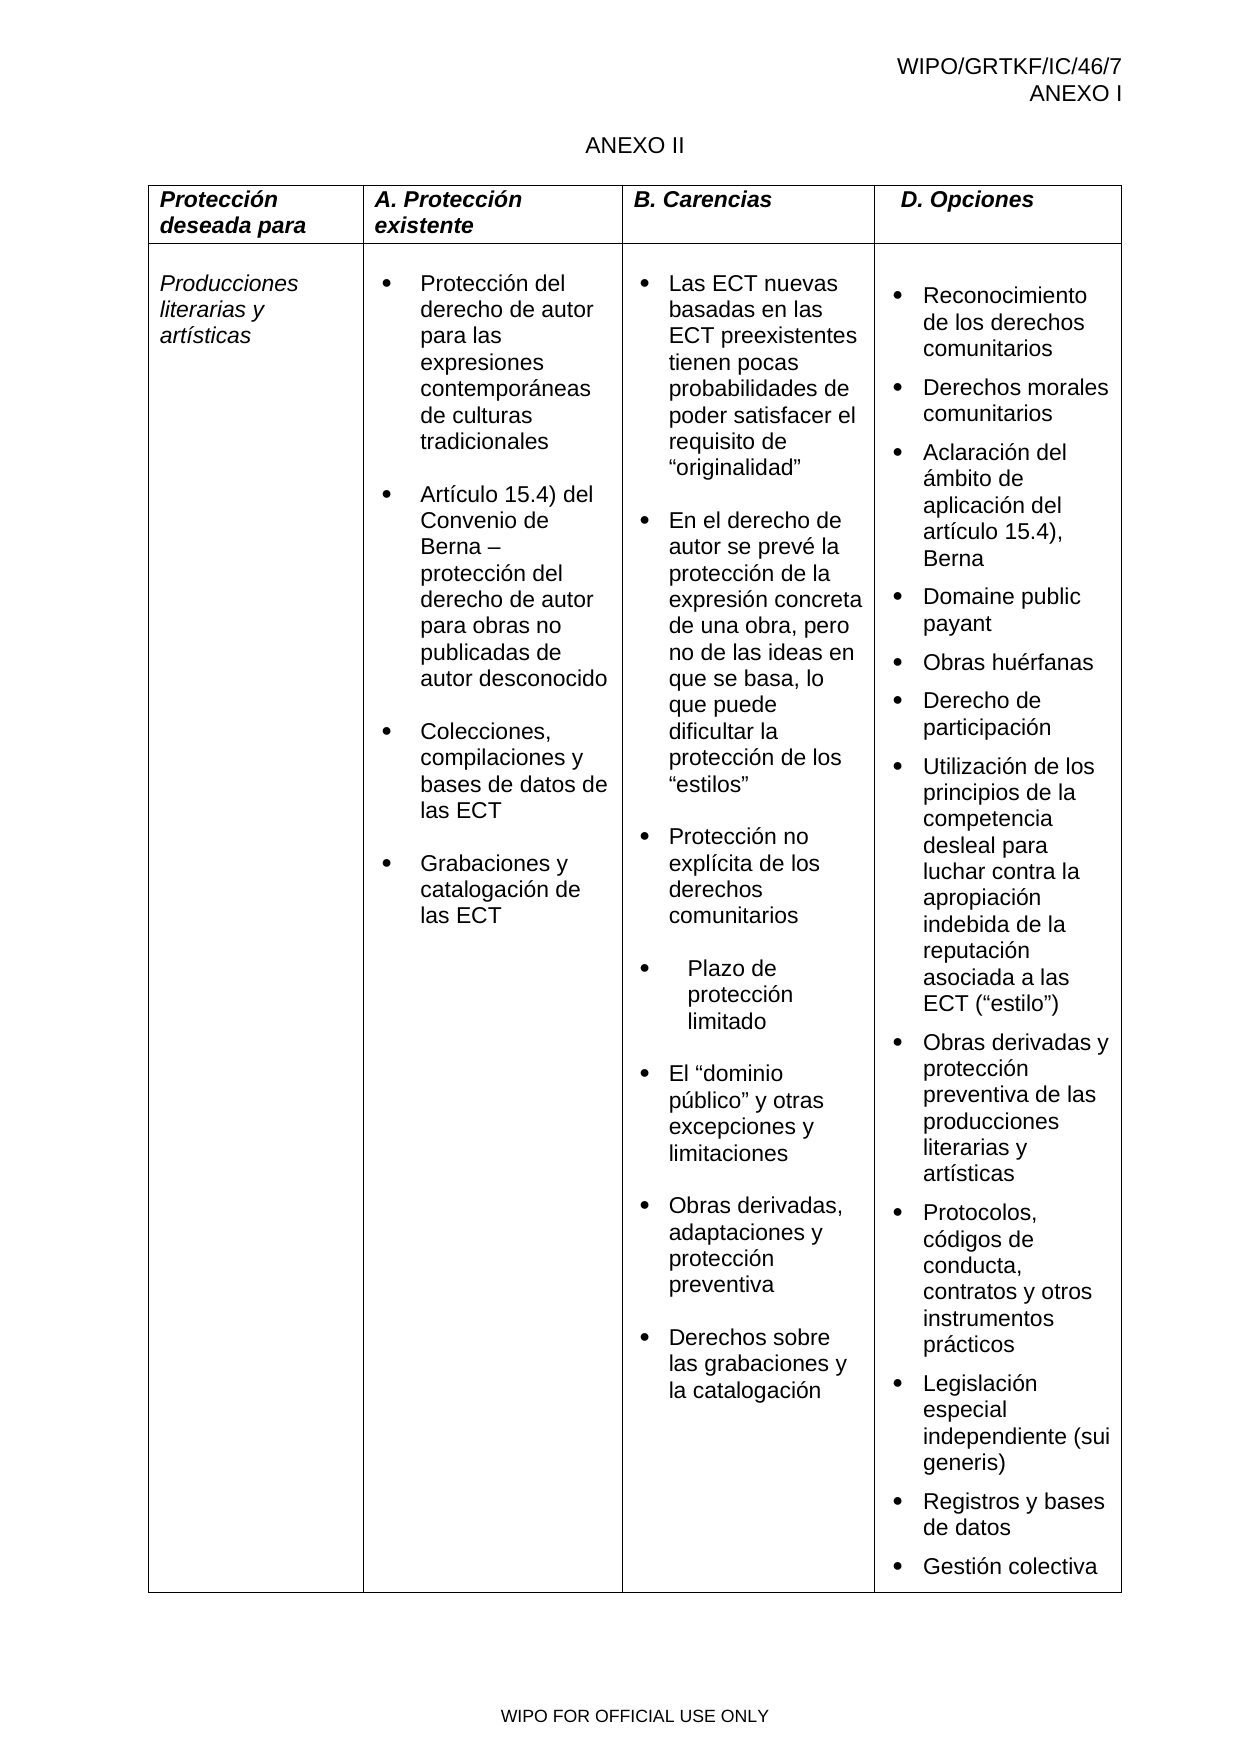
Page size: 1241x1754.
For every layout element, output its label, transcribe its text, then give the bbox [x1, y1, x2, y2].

table_cell Las ECT nuevas basadas en las ECT preexistentes tienen pocas probabilidades de poder satisfacer el requisito de “originalidad” En el derecho de autor se prevé la protección de la expresión concreta de una obra, pero no de las ideas en que se basa, lo que puede dificultar la protección de los “estilos” Protección no explícita de los derechos comunitarios Plazo de protección limitado El “dominio público” y otras excepciones y limitaciones Obras derivadas, adaptaciones y protección preventiva Derechos sobre las grabaciones y la catalogación [623, 244, 874, 1592]
text ANEXO II [148, 132, 1122, 158]
table_cell Protección del derecho de autor para las expresiones contemporáneas de culturas tradicionales Artículo 15.4) del Convenio de Berna – protección del derecho de autor para obras no publicadas de autor desconocido Colecciones, compilaciones y bases de datos de las ECT Grabaciones y catalogación de las ECT [364, 244, 622, 1592]
table_header D. Opciones [875, 186, 1121, 242]
table_header Protección deseada para [149, 186, 363, 242]
table_cell Producciones literarias y artísticas [149, 244, 363, 1592]
table_cell Reconocimiento de los derechos comunitarios Derechos morales comunitarios Aclaración del ámbito de aplicación del artículo 15.4), Berna Domaine public payant Obras huérfanas Derecho de participación Utilización de los principios de la competencia desleal para luchar contra la apropiación indebida de la reputación asociada a las ECT (“estilo”) Obras derivadas y protección preventiva de las producciones literarias y artísticas Protocolos, códigos de conducta, contratos y otros instrumentos prácticos Legislación especial independiente (sui generis) Registros y bases de datos Gestión colectiva [875, 244, 1121, 1592]
table_header B. Carencias [623, 186, 874, 242]
table_header A. Protección existente [364, 186, 622, 242]
